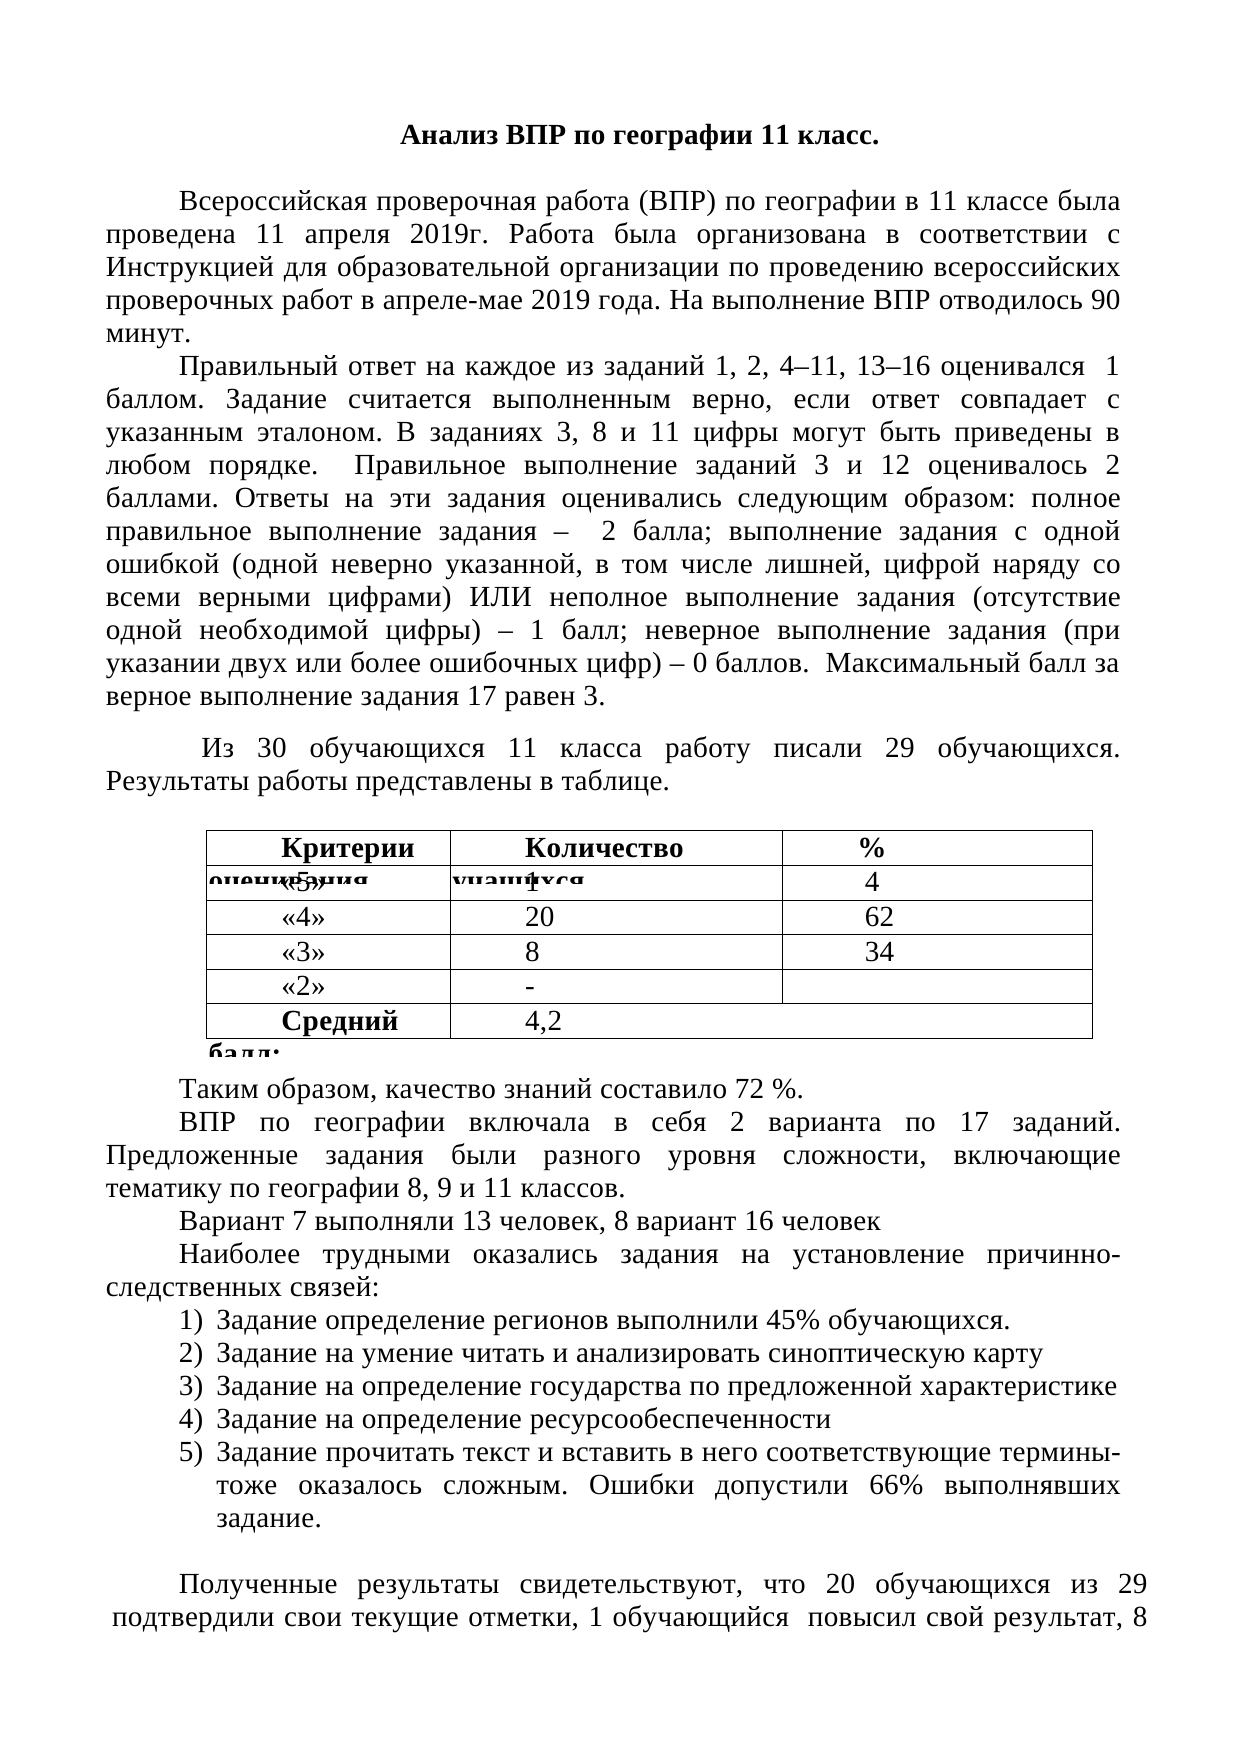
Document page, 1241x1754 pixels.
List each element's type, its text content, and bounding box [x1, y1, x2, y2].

table_header % [783, 831, 1092, 865]
table_cell - [451, 970, 782, 1003]
text Таким образом, качество знаний составило 72 %. [106, 1072, 1152, 1105]
table_cell «4» [207, 901, 450, 934]
table_cell [783, 970, 1092, 1003]
table_cell «5» [207, 866, 450, 899]
text Вариант 7 выполняли 13 человек, 8 вариант 16 человек [106, 1204, 1152, 1237]
table_header Количество учащихся [451, 831, 782, 865]
table_cell 4 [783, 866, 1092, 899]
list Задание на определение ресурсообеспеченности [178, 1402, 1122, 1435]
table_cell «2» [207, 970, 450, 1003]
list Задание на умение читать и анализировать синоптическую карту [178, 1336, 1122, 1369]
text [112, 1567, 1149, 1633]
list Задание определение регионов выполнили 45% обучающихся. [178, 1303, 1152, 1336]
text ВПР по географии включала в себя 2 варианта по 17 заданий. Предложенные задания были разного уровня сложности, включающие тематику по географии 8, 9 и 11 классов. [106, 1105, 1122, 1204]
table_cell «3» [207, 935, 450, 968]
text Из 30 обучающихся 11 класса работу писали 29 обучающихся. Результаты работы представлены в таблице. [106, 731, 1122, 797]
list Задание на определение государства по предложенной характеристике [178, 1369, 1122, 1402]
text Правильный ответ на каждое из заданий 1, 2, 4–11, 13–16 оценивался 1 баллом. Задание считается выполненным верно, если ответ совпадает с указанным эталоном. В заданиях 3, 8 и 11 цифры могут быть приведены в любом порядке. Правильное выполнение заданий 3 и 12 оценивалось 2 баллами. Ответы на эти задания оценивались следующим образом: полное правильное выполнение задания – 2 балла; выполнение задания с одной ошибкой (одной неверно указанной, в том числе лишней, цифрой наряду со всеми верными цифрами) ИЛИ неполное выполнение задания (отсутствие одной необходимой цифры) – 1 балл; неверное выполнение задания (при указании двух или более ошибочных цифр) – 0 баллов. Максимальный балл за верное выполнение задания 17 равен 3. [106, 349, 1122, 712]
table_cell Средний балл: [207, 1004, 450, 1038]
table_cell 34 [783, 935, 1092, 968]
list Задание прочитать текст и вставить в него соответствующие термины-тоже оказалось сложным. Ошибки допустили 66% выполнявших задание. [178, 1435, 1122, 1534]
text Наиболее трудными оказались задания на установление причинно-следственных связей: [106, 1237, 1122, 1303]
table_cell 20 [451, 901, 782, 934]
text Анализ ВПР по географии 11 класс. [128, 118, 1152, 151]
table_cell 8 [451, 935, 782, 968]
text Всероссийская проверочная работа (ВПР) по географии в 11 классе была проведена 11 апреля 2019г. Работа была организована в соответствии с Инструкцией для образовательной организации по проведению всероссийских проверочных работ в апреле-мае 2019 года. На выполнение ВПР отводилось 90 минут. [106, 184, 1122, 349]
table_cell 4,2 [451, 1004, 1092, 1038]
table_header Критерии оценивания [207, 831, 450, 865]
table_cell 1 [451, 866, 782, 899]
table_cell 62 [783, 901, 1092, 934]
